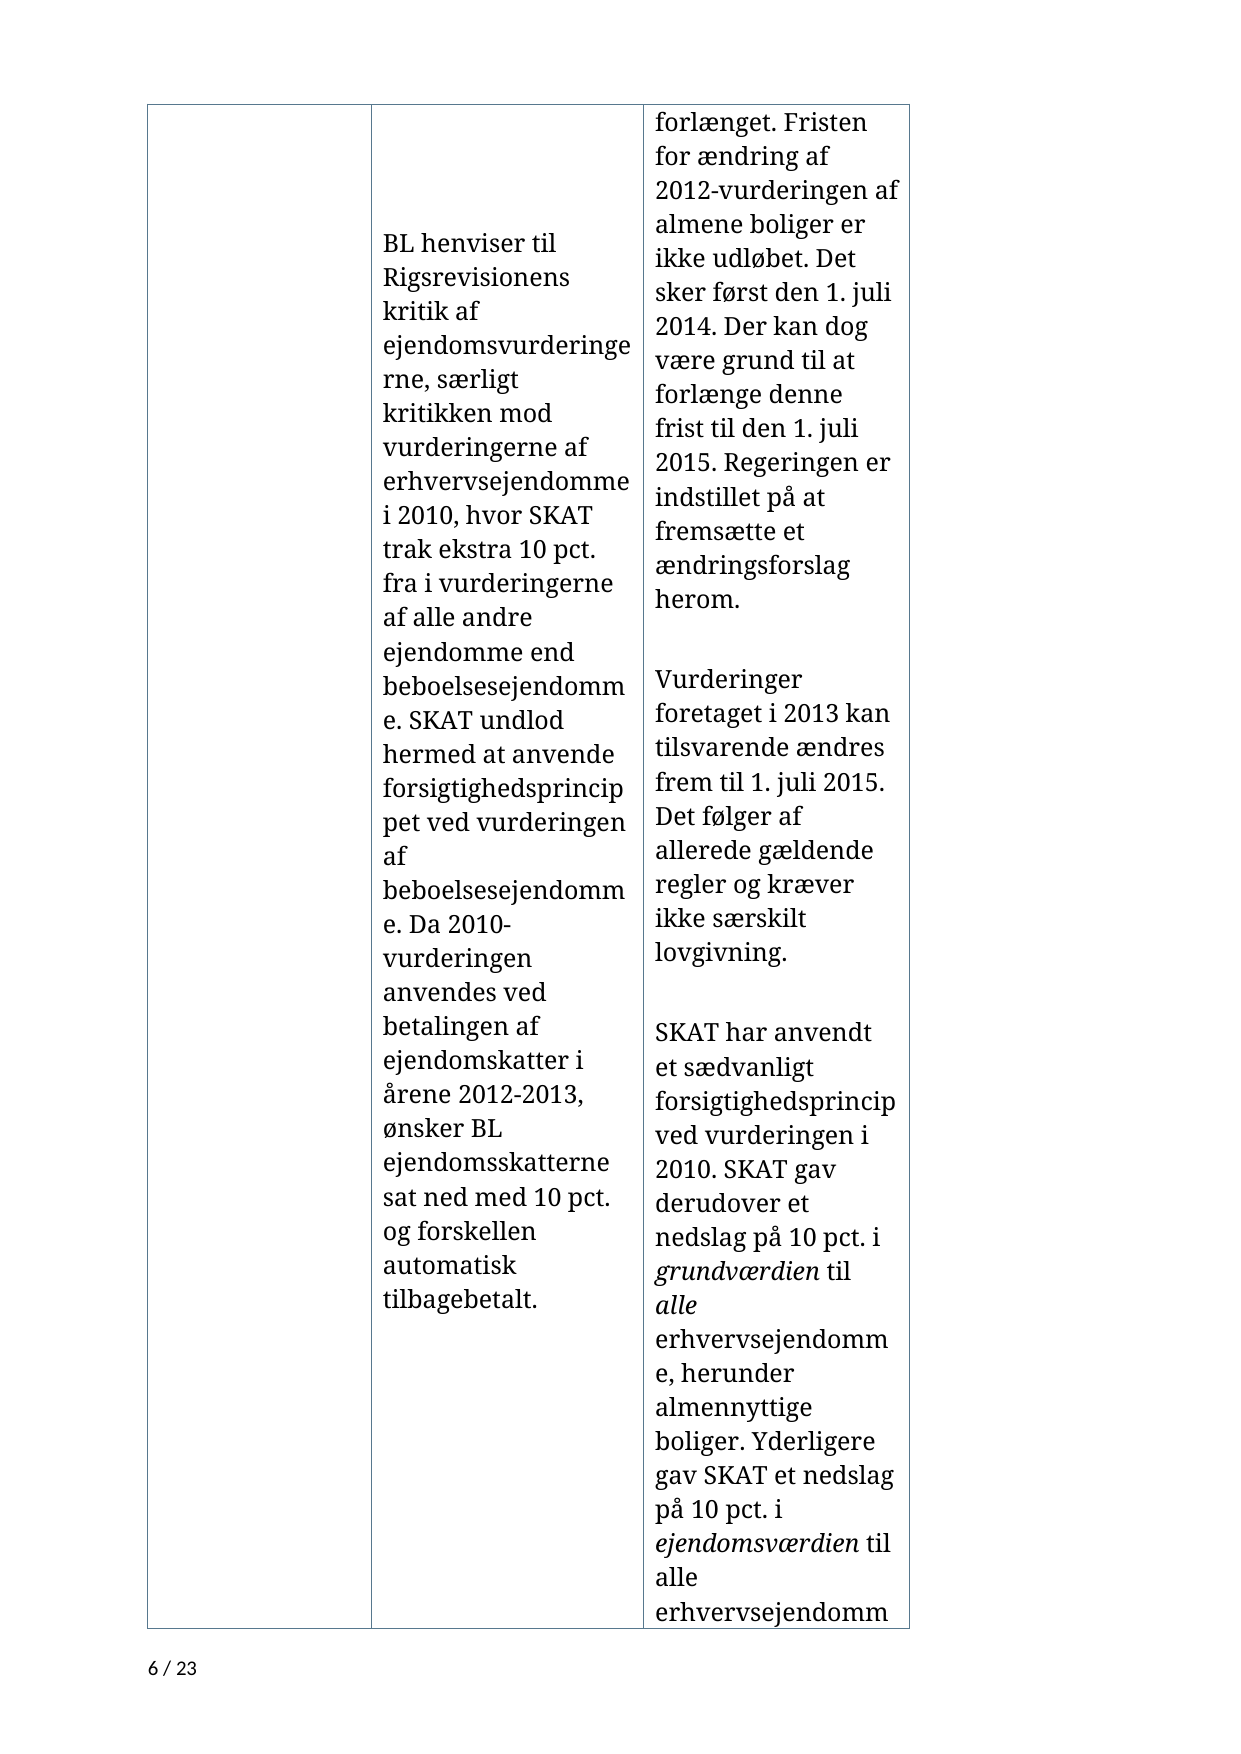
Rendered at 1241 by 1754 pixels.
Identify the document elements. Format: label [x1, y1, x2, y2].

table_cell [372, 105, 643, 1628]
table_cell [644, 105, 909, 1628]
table_cell [148, 105, 371, 1628]
